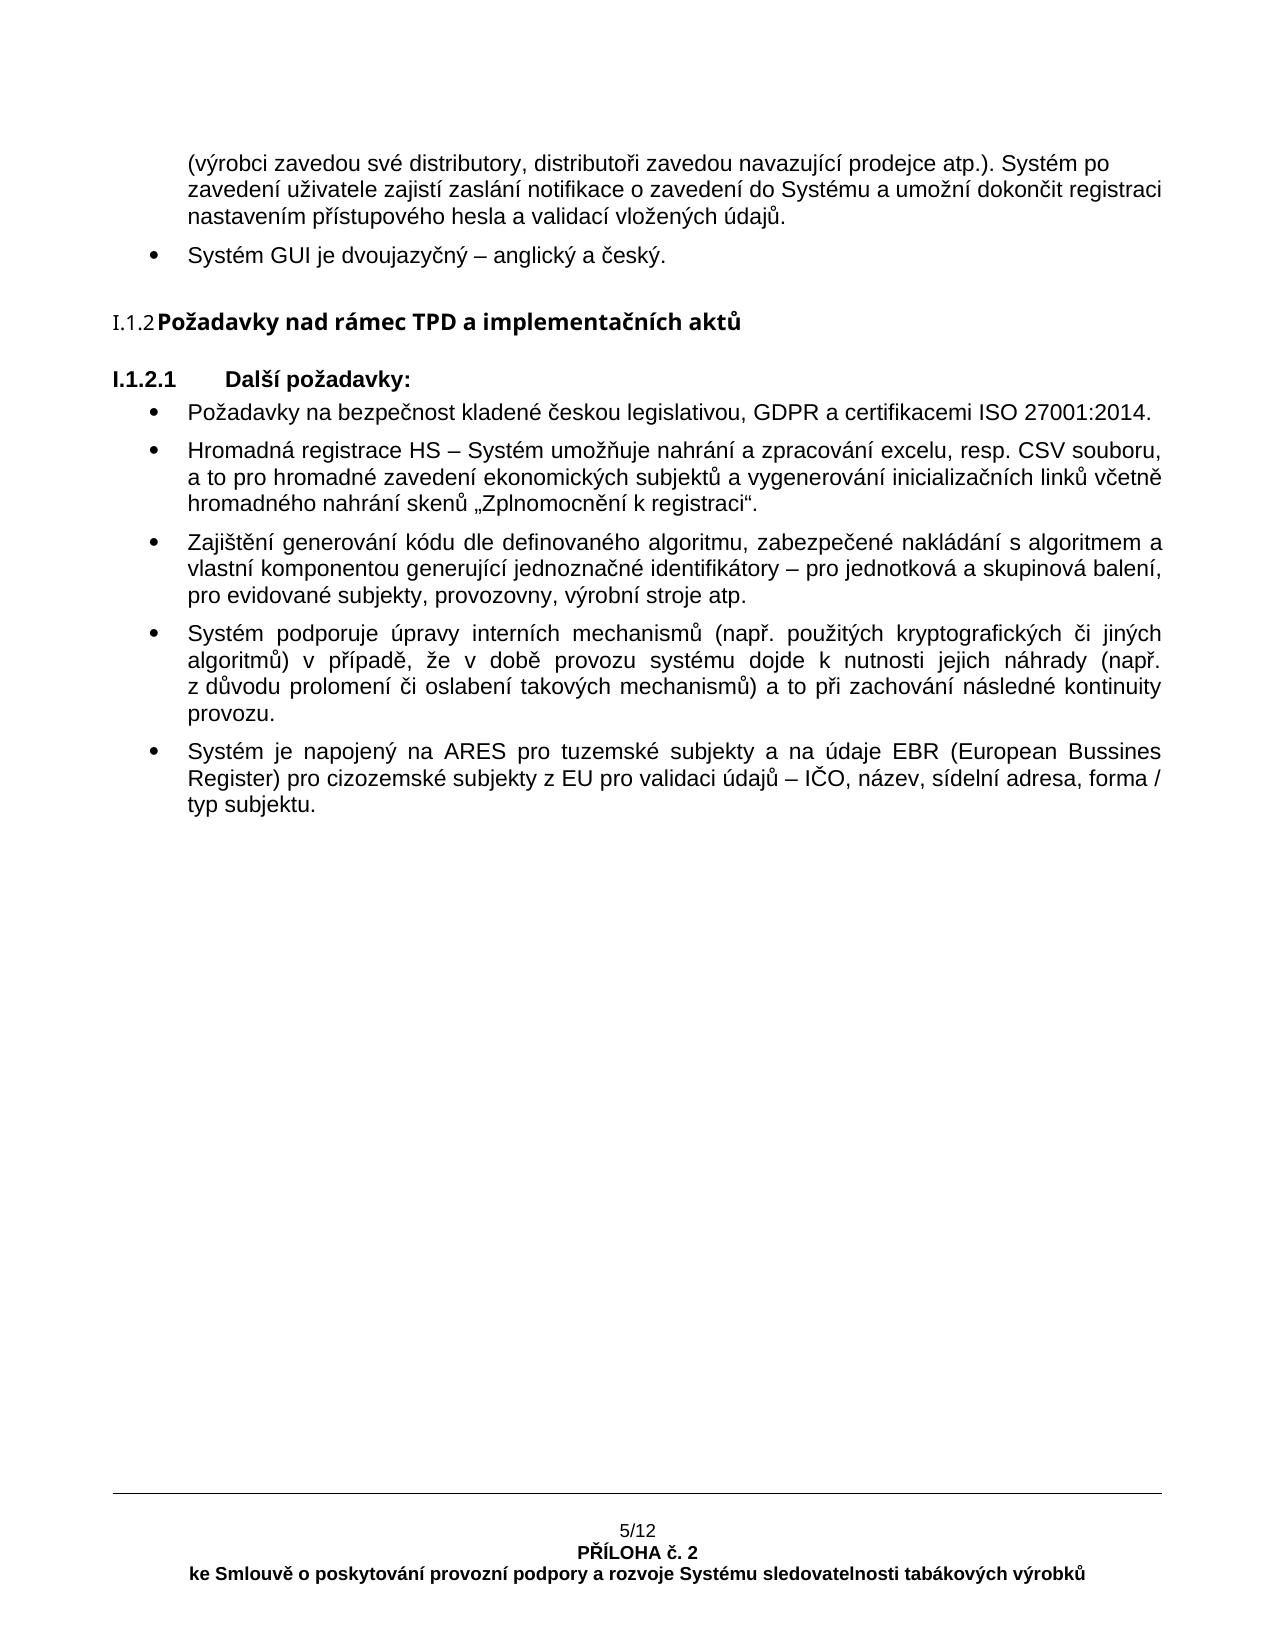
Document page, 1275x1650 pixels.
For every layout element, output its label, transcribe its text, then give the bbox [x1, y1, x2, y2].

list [150, 150, 1162, 229]
list Požadavky na bezpečnost kladené českou legislativou, GDPR a certifikacemi ISO 27001:2014. [150, 398, 1162, 425]
list Systém je napojený na ARES pro tuzemské subjekty a na údaje EBR (European Bussines Register) pro cizozemské subjekty z EU pro validaci údajů – IČO, název, sídelní adresa, forma / typ subjektu. [150, 738, 1162, 817]
list Systém GUI je dvoujazyčný – anglický a český. [150, 242, 1162, 268]
subtitle Požadavky nad rámec TPD a implementačních aktů [112, 305, 1162, 337]
list Hromadná registrace HS – Systém umožňuje nahrání a zpracování excelu, resp. CSV souboru, a to pro hromadné zavedení ekonomických subjektů a vygenerování inicializačních linků včetně hromadného nahrání skenů „Zplnomocnění k registraci“. [150, 437, 1162, 516]
list Zajištění generování kódu dle definovaného algoritmu, zabezpečené nakládání s algoritmem a vlastní komponentou generující jednoznačné identifikátory – pro jednotková a skupinová balení, pro evidované subjekty, provozovny, výrobní stroje atp. [150, 529, 1162, 608]
subtitle Další požadavky: [112, 366, 1162, 392]
list Systém podporuje úpravy interních mechanismů (např. použitých kryptografických či jiných algoritmů) v případě, že v době provozu systému dojde k nutnosti jejich náhrady (např. z důvodu prolomení či oslabení takových mechanismů) a to při zachování následné kontinuity provozu. [150, 620, 1162, 726]
